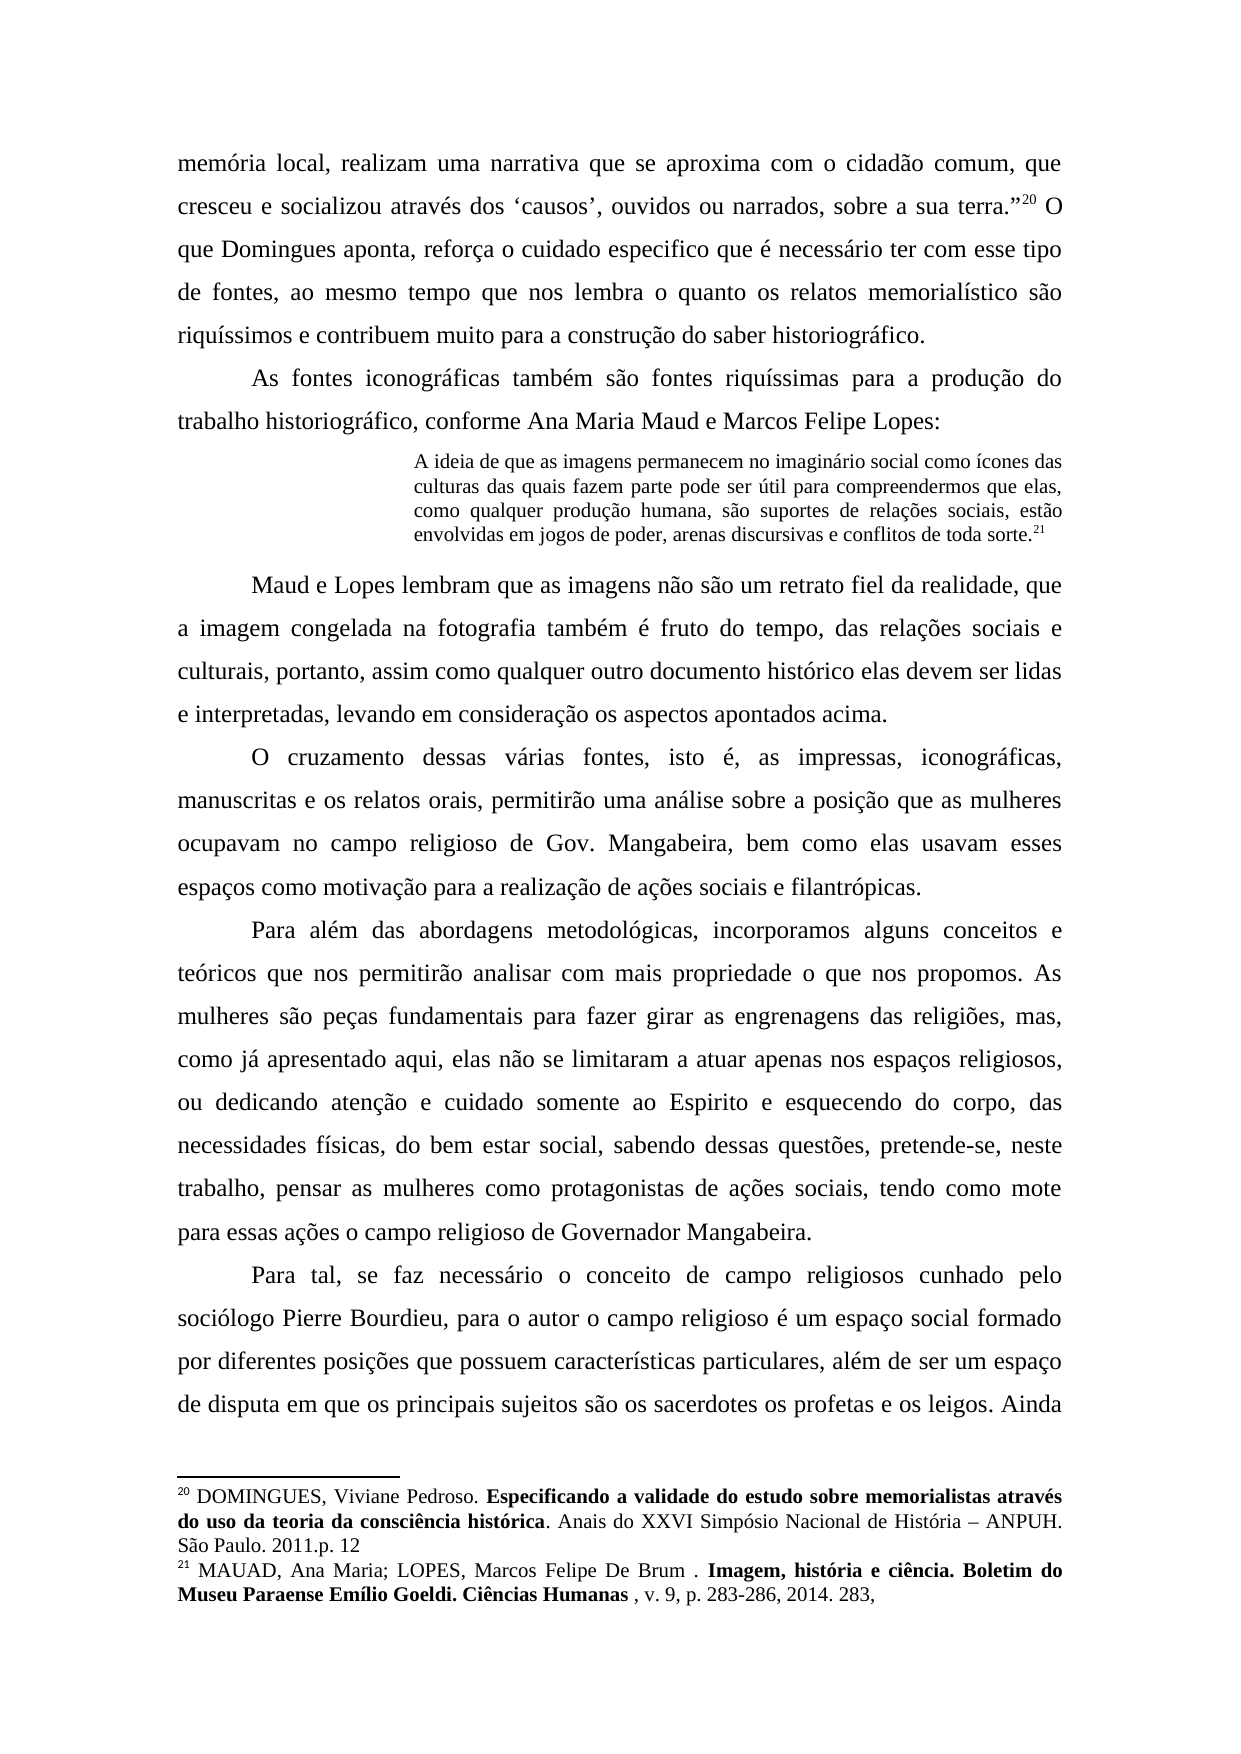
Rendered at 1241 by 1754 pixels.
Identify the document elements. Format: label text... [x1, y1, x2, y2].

text A ideia de que as imagens permanecem no imaginário social como ícones das culturas das quais fazem parte pode ser útil para compreendermos que elas, como qualquer produção humana, são suportes de relações sociais, estão envolvidas em jogos de poder, arenas discursivas e conflitos de toda sorte. [413, 449, 1063, 546]
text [177, 1260, 1063, 1418]
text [177, 148, 1063, 349]
text As fontes iconográficas também são fontes riquíssimas para a produção do trabalho historiográfico, conforme Ana Maria Maud e Marcos Felipe Lopes: [177, 363, 1063, 435]
text O cruzamento dessas várias fontes, isto é, as impressas, iconográficas, manuscritas e os relatos orais, permitirão uma análise sobre a posição que as mulheres ocupavam no campo religioso de Gov. Mangabeira, bem como elas usavam esses espaços como motivação para a realização de ações sociais e filantrópicas. [177, 742, 1063, 900]
text Para além das abordagens metodológicas, incorporamos alguns conceitos e teóricos que nos permitirão analisar com mais propriedade o que nos propomos. As mulheres são peças fundamentais para fazer girar as engrenagens das religiões, mas, como já apresentado aqui, elas não se limitaram a atuar apenas nos espaços religiosos, ou dedicando atenção e cuidado somente ao Espirito e esquecendo do corpo, das necessidades físicas, do bem estar social, sabendo dessas questões, pretende-se, neste trabalho, pensar as mulheres como protagonistas de ações sociais, tendo como mote para essas ações o campo religioso de Governador Mangabeira. [177, 915, 1063, 1245]
text Maud e Lopes lembram que as imagens não são um retrato fiel da realidade, que a imagem congelada na fotografia também é fruto do tempo, das relações sociais e culturais, portanto, assim como qualquer outro documento histórico elas devem ser lidas e interpretadas, levando em consideração os aspectos apontados acima. [177, 570, 1063, 728]
